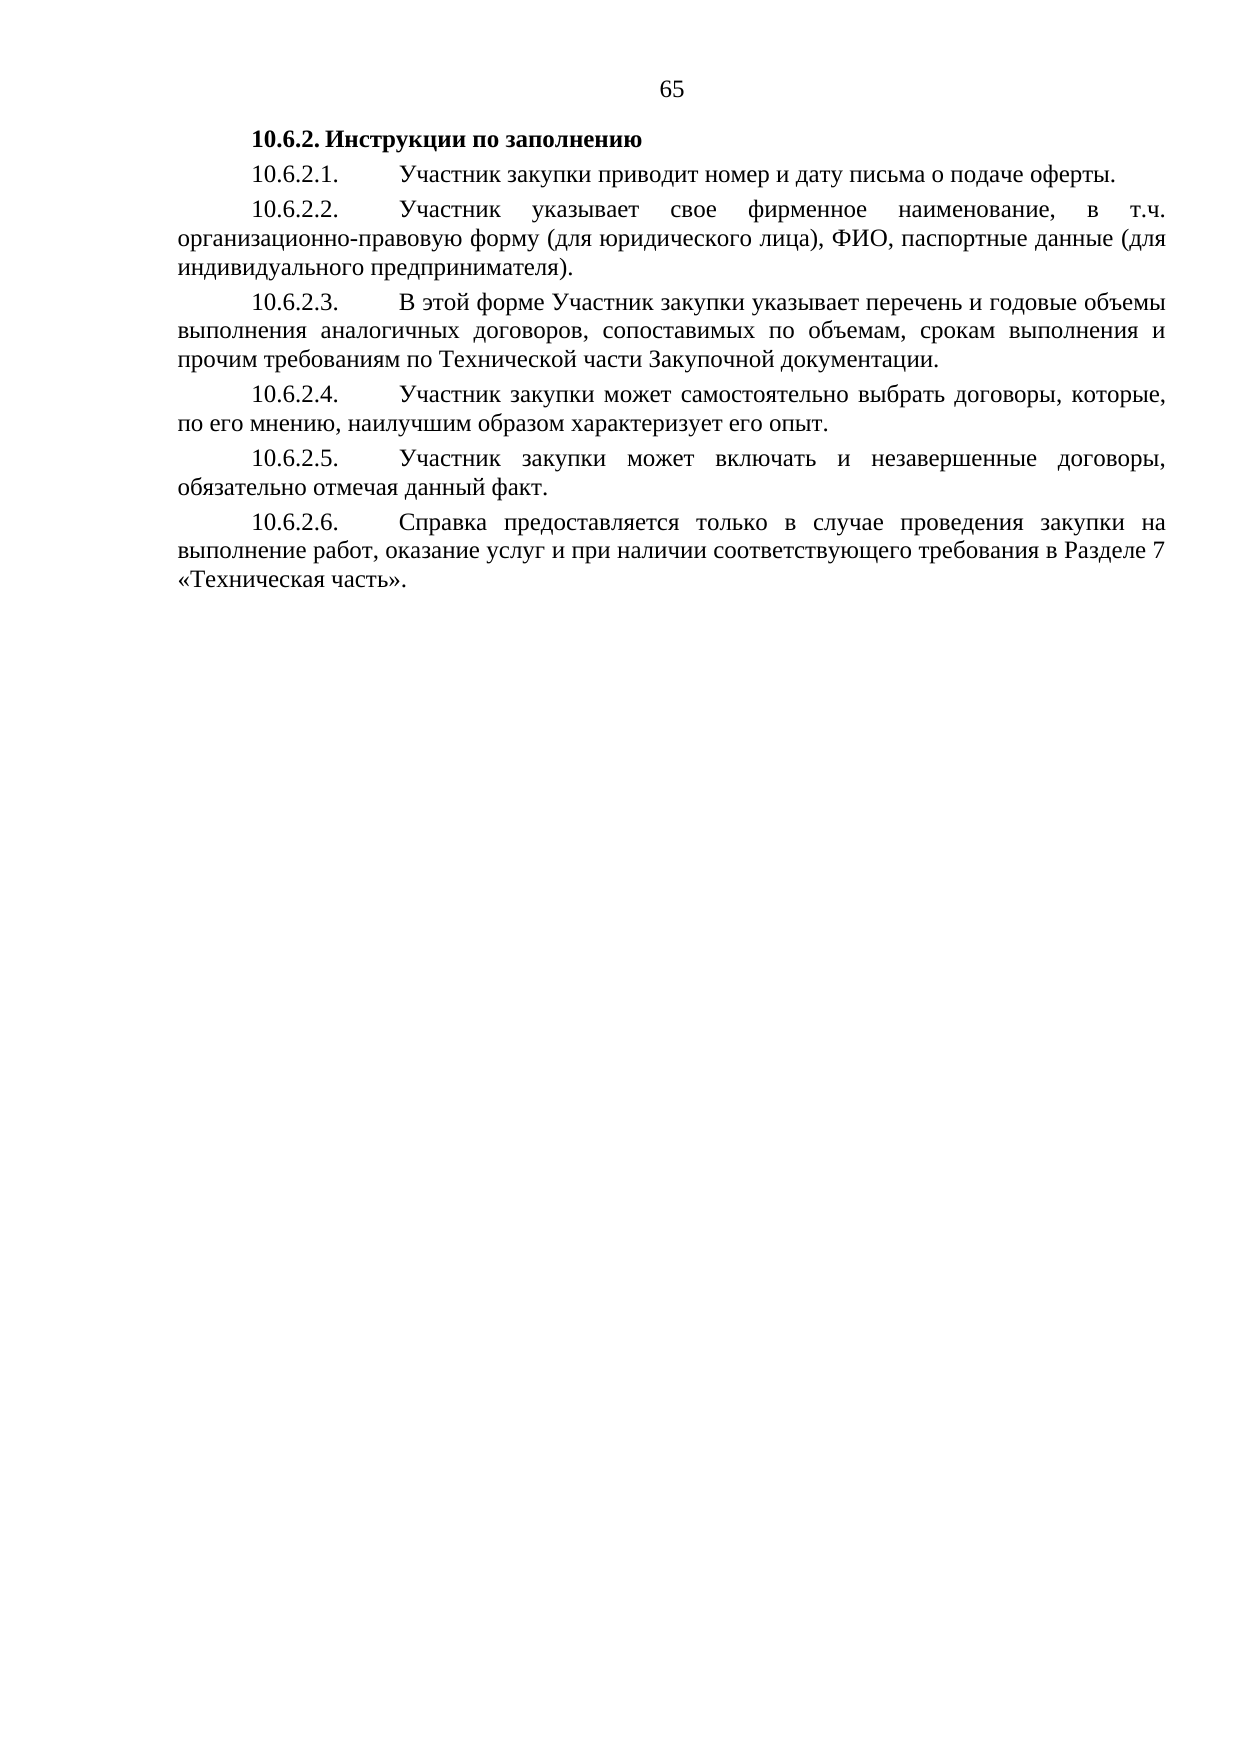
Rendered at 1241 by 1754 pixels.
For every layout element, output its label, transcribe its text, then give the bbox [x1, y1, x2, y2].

list Участник закупки приводит номер и дату письма о подаче оферты. [177, 159, 1167, 188]
list В этой форме Участник закупки указывает перечень и годовые объемы выполнения аналогичных договоров, сопоставимых по объемам, срокам выполнения и прочим требованиям по Технической части Закупочной документации. [177, 287, 1167, 373]
list Участник указывает свое фирменное наименование, в т.ч. организационно-правовую форму (для юридического лица), ФИО, паспортные данные (для индивидуального предпринимателя). [177, 194, 1167, 281]
list Участник закупки может включать и незавершенные договоры, обязательно отмечая данный факт. [177, 443, 1167, 501]
list Справка предоставляется только в случае проведения закупки на выполнение работ, оказание услуг и при наличии соответствующего требования в Разделе 7 «Техническая часть». [177, 507, 1167, 593]
list Инструкции по заполнению [177, 124, 1167, 153]
list Участник закупки может самостоятельно выбрать договоры, которые, по его мнению, наилучшим образом характеризует его опыт. [177, 379, 1167, 437]
